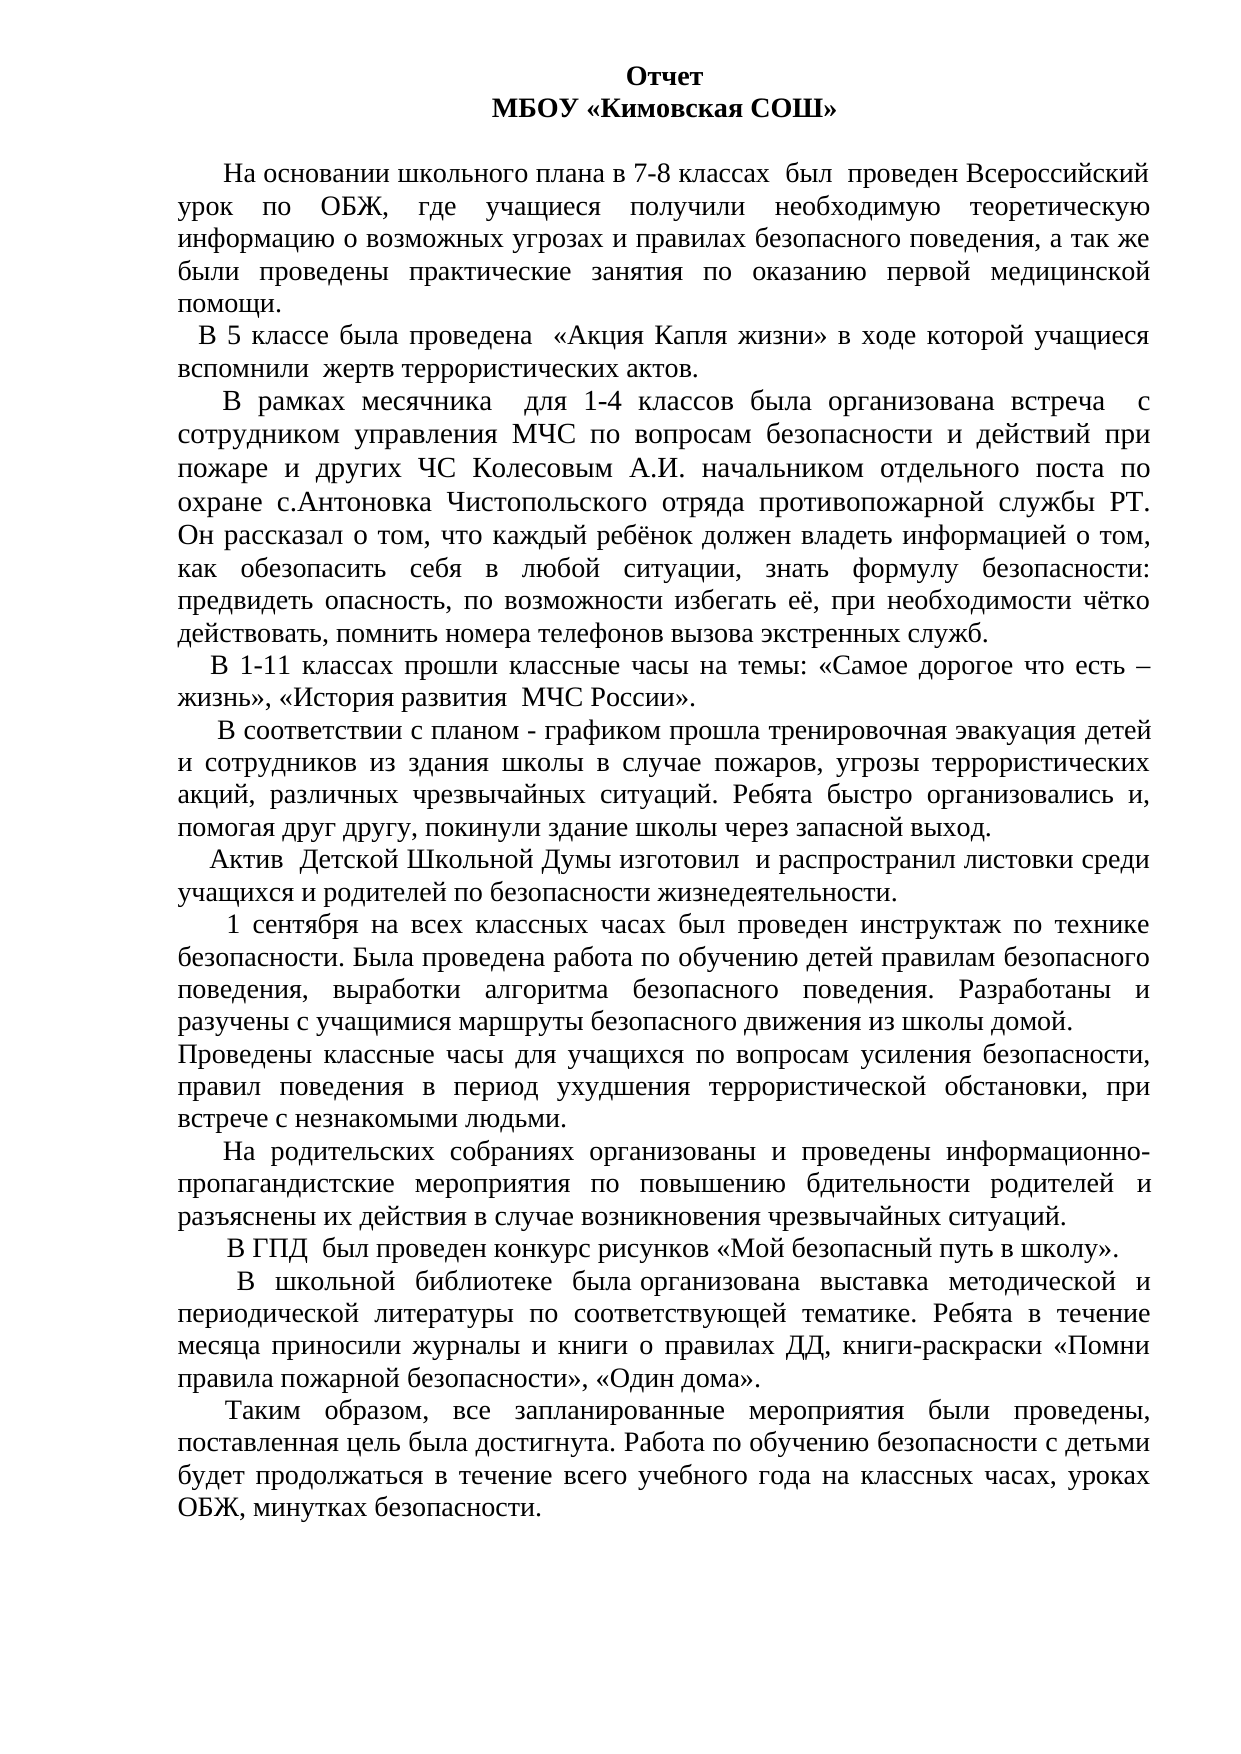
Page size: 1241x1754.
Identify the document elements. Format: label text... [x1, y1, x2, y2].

text В ГПД был проведен конкурс рисунков «Мой безопасный путь в школу». [177, 1231, 1152, 1263]
text Проведены классные часы для учащихся по вопросам усиления безопасности, правил поведения в период ухудшения террористической обстановки, при встрече с незнакомыми людьми. [177, 1037, 1152, 1134]
text На родительских собраниях организованы и проведены информационно-пропагандистские мероприятия по повышению бдительности родителей и разъяснены их действия в случае возникновения чрезвычайных ситуаций. [177, 1134, 1152, 1231]
text МБОУ «Кимовская СОШ» [177, 92, 1152, 124]
text В соответствии с планом - графиком прошла тренировочная эвакуация детей и сотрудников из здания школы в случае пожаров, угрозы террористических акций, различных чрезвычайных ситуаций. Ребята быстро организовались и, помогая друг другу, покинули здание школы через запасной выход. [177, 713, 1152, 842]
text На основании школьного плана в 7-8 классах был проведен Всероссийский урок по ОБЖ, где учащиеся получили необходимую теоретическую информацию о возможных угрозах и правилах безопасного поведения, а так же были проведены практические занятия по оказанию первой медицинской помощи. [177, 156, 1152, 318]
text В 5 классе была проведена «Акция Капля жизни» в ходе которой учащиеся вспомнили жертв террористических актов. [177, 318, 1152, 383]
text В школьной библиотеке была организована выставка методической и периодической литературы по соответствующей тематике. Ребята в течение месяца приносили журналы и книги о правилах ДД, книги-раскраски «Помни правила пожарной безопасности», «Один дома». [177, 1263, 1152, 1393]
text 1 сентября на всех классных часах был проведен инструктаж по технике безопасности. Была проведена работа по обучению детей правилам безопасного поведения, выработки алгоритма безопасного поведения. Разработаны и разучены с учащимися маршруты безопасного движения из школы домой. [177, 907, 1152, 1037]
text В 1-11 классах прошли классные часы на темы: «Самое дорогое что есть –жизнь», «История развития МЧС России». [177, 648, 1152, 713]
text В рамках месячника для 1-4 классов была организована встреча с сотрудником управления МЧС по вопросам безопасности и действий при пожаре и других ЧС Колесовым А.И. начальником отдельного поста по охране с.Антоновка Чистопольского отряда противопожарной службы РТ. Он рассказал о том, что каждый ребёнок должен владеть информацией о том, как обезопасить себя в любой ситуации, знать формулу безопасности: предвидеть опасность, по возможности избегать её, при необходимости чётко действовать, помнить номера телефонов вызова экстренных служб. [177, 383, 1152, 648]
text Отчет [177, 59, 1152, 92]
text Таким образом, все запланированные мероприятия были проведены, поставленная цель была достигнута. Работа по обучению безопасности с детьми будет продолжаться в течение всего учебного года на классных часах, уроках ОБЖ, минутках безопасности. [177, 1393, 1152, 1523]
text Актив Детской Школьной Думы изготовил и распространил листовки среди учащихся и родителей по безопасности жизнедеятельности. [177, 842, 1152, 907]
